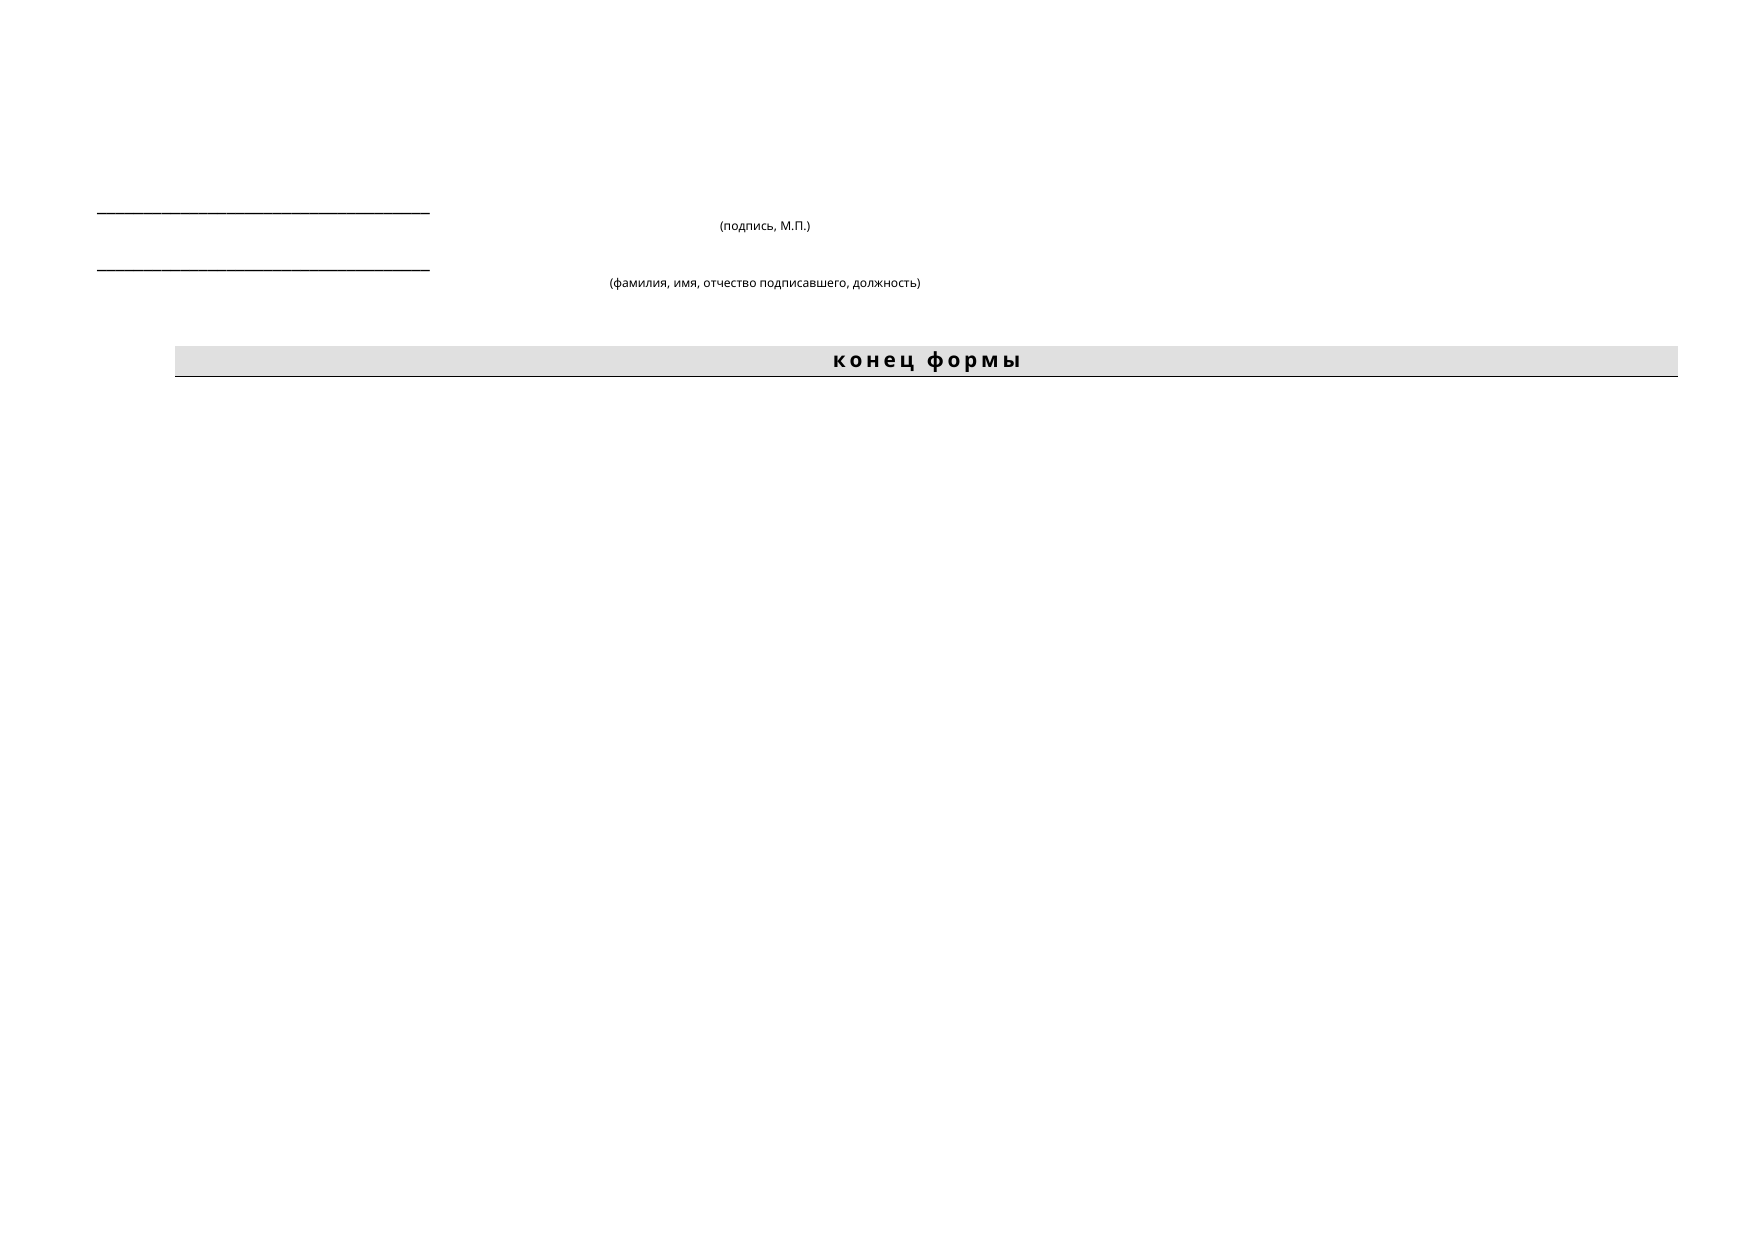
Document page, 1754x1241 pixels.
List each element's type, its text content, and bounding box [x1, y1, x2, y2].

text (фамилия, имя, отчество подписавшего, должность) [175, 274, 1296, 303]
text конец формы [175, 346, 1678, 376]
text (подпись, М.П.) [175, 218, 1296, 246]
text ____________________________________ [38, 189, 1680, 218]
text ____________________________________ [38, 246, 1680, 274]
